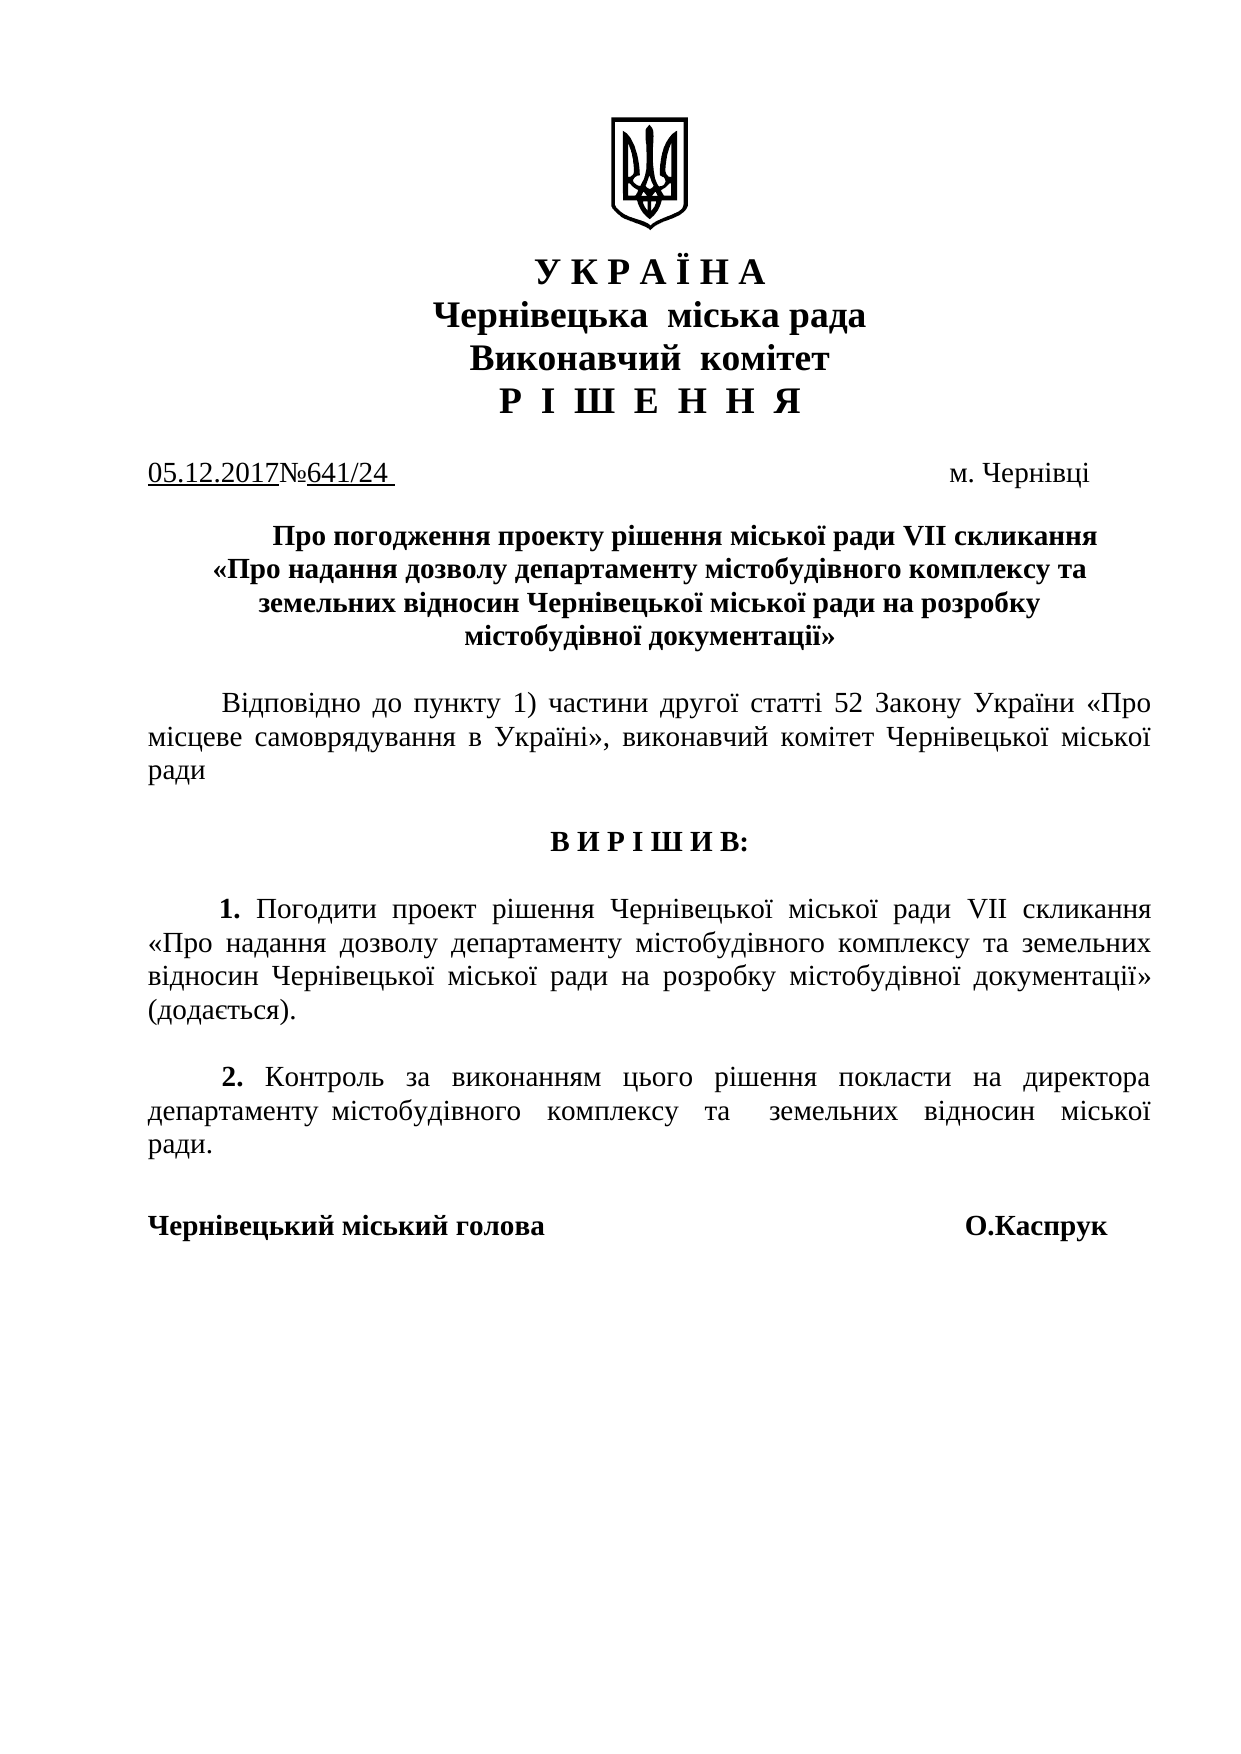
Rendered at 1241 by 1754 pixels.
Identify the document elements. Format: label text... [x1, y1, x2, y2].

text Чернівецька міська рада [148, 292, 1152, 336]
text 05.12.2017№641/24 м. Чернівці [148, 455, 1152, 489]
text 1. Погодити проект рішення Чернівецької міської ради VІІ скликання «Про надання дозволу департаменту містобудівного комплексу та земельних відносин Чернівецької міської ради на розробку містобудівної документації» (додається). [148, 891, 1152, 1026]
text Р І Ш Е Н Н Я [148, 379, 1152, 422]
text В И Р І Ш И В: [148, 824, 1152, 858]
text У К Р А Ї Н А [148, 249, 1152, 292]
text Чернівецький міський голова О.Каспрук [148, 1208, 1152, 1241]
table_header Про погодження проекту рішення міської ради VІІ скликання «Про надання дозволу департаменту містобудівного комплексу та земельних відносин Чернівецької міської ради на розробку містобудівної документації» [148, 518, 1151, 685]
text Виконавчий комітет [148, 336, 1152, 379]
text Відповідно до пункту 1) частини другої статті 52 Закону України «Про місцеве самоврядування в Україні», виконавчий комітет Чернівецької міської ради [148, 685, 1152, 786]
text 2. Контроль за виконанням цього рішення покласти на директора департаменту містобудівного комплексу та земельних відносин міської ради. [148, 1059, 1152, 1160]
